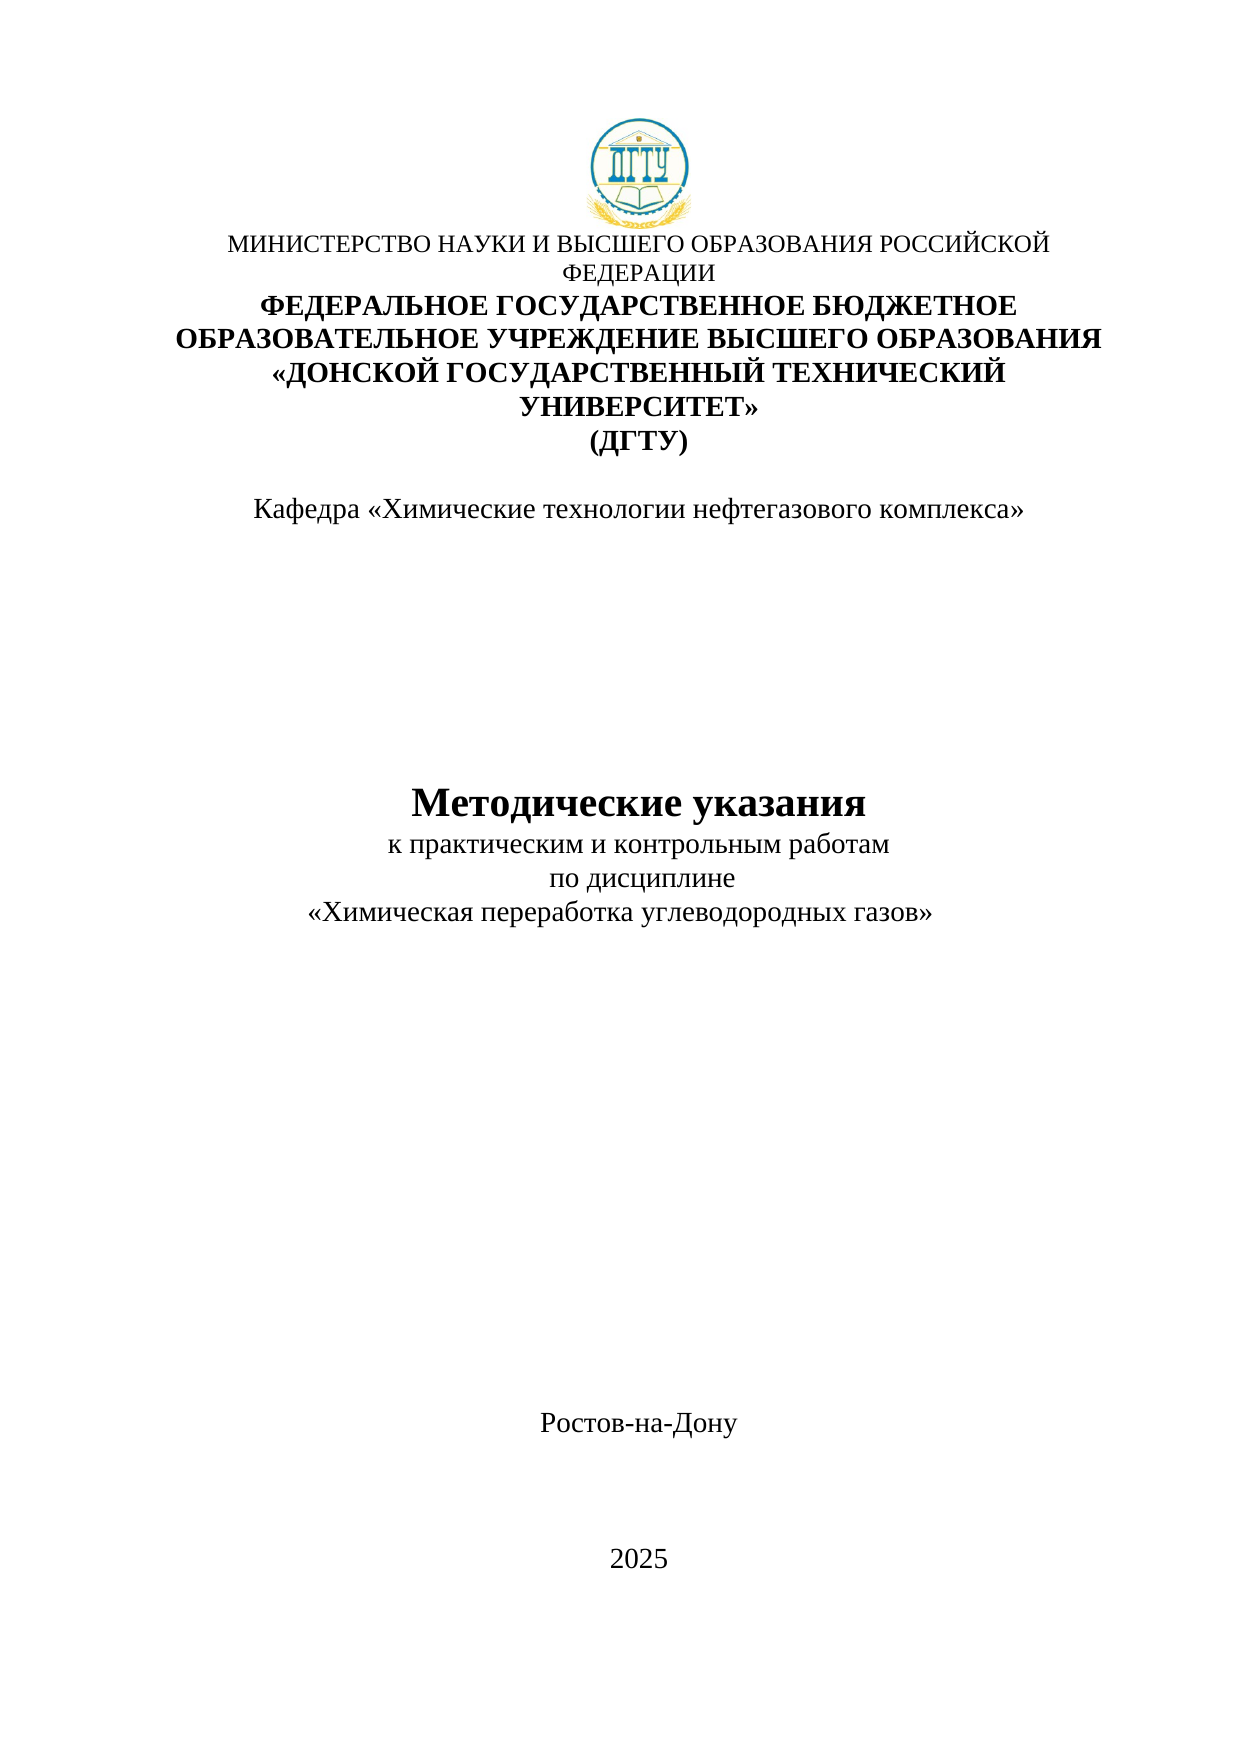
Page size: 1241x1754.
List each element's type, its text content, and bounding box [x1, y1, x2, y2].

text Методические указания [155, 778, 1122, 826]
text (ДГТУ) [155, 423, 1122, 456]
text «ДОНСКОЙ ГОСУДАРСТВЕННЫЙ ТЕХНИЧЕСКИЙ УНИВЕРСИТЕТ» [155, 355, 1122, 422]
text МИНИСТЕРСТВО НАУКИ И ВЫСШЕГО ОБРАЗОВАНИЯ РОССИЙСКОЙ ФЕДЕРАЦИИ [155, 229, 1122, 287]
text по дисциплине [155, 860, 1122, 894]
picture [586, 118, 692, 229]
text ФЕДЕРАЛЬНОЕ ГОСУДАРСТВЕННОЕ БЮДЖЕТНОЕ ОБРАЗОВАТЕЛЬНОЕ УЧРЕЖДЕНИЕ ВЫСШЕГО ОБРАЗОВАНИЯ [155, 288, 1122, 355]
text «Химическая переработка углеводородных газов» [118, 894, 1122, 928]
text к практическим и контрольным работам [155, 826, 1122, 860]
text Кафедра «Химические технологии нефтегазового комплекса» [155, 491, 1122, 524]
text Ростов-на-Дону [155, 1405, 1122, 1439]
text 2025 [155, 1542, 1122, 1575]
